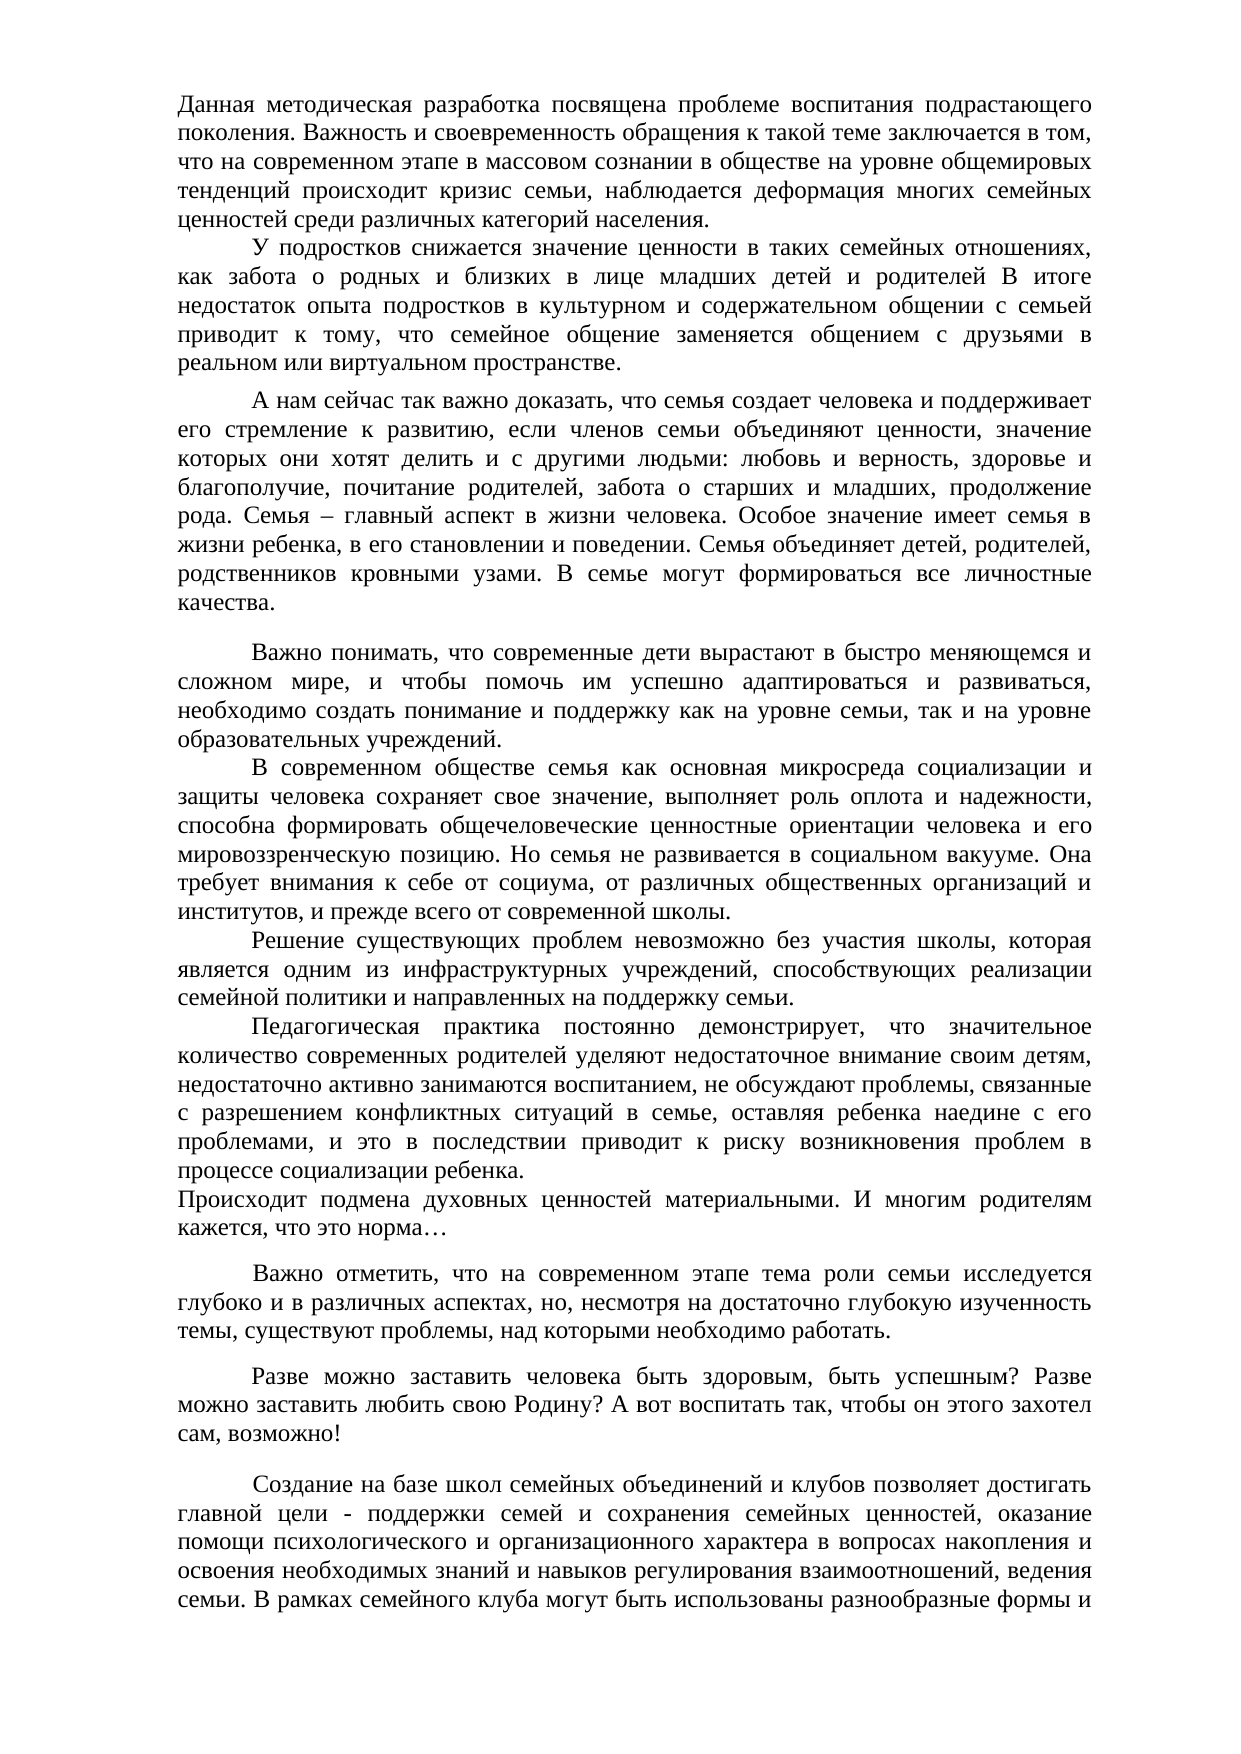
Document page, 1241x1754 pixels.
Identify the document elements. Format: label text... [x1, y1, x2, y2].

text Важно понимать, что современные дети вырастают в быстро меняющемся и сложном мире, и чтобы помочь им успешно адаптироваться и развиваться, необходимо создать понимание и поддержку как на уровне семьи, так и на уровне образовательных учреждений. [177, 637, 1093, 752]
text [177, 1469, 1093, 1613]
text У подростков снижается значение ценности в таких семейных отношениях, как забота о родных и близких в лице младших детей и родителей В итоге недостаток опыта подростков в культурном и содержательном общении с семьей приводит к тому, что семейное общение заменяется общением с друзьями в реальном или виртуальном пространстве. [177, 232, 1093, 376]
text Разве можно заставить человека быть здоровым, быть успешным? Разве можно заставить любить свою Родину? А вот воспитать так, чтобы он этого захотел сам, возможно! [177, 1361, 1093, 1447]
text А нам сейчас так важно доказать, что семья создает человека и поддерживает его стремление к развитию, если членов семьи объединяют ценности, значение которых они хотят делить и с другими людьми: любовь и верность, здоровье и благополучие, почитание родителей, забота о старших и младших, продолжение рода. Семья – главный аспект в жизни человека. Особое значение имеет семья в жизни ребенка, в его становлении и поведении. Семья объединяет детей, родителей, родственников кровными узами. В семье могут формироваться все личностные качества. [177, 386, 1093, 616]
text Данная методическая разработка посвящена проблеме воспитания подрастающего поколения. Важность и своевременность обращения к такой теме заключается в том, что на современном этапе в массовом сознании в обществе на уровне общемировых тенденций происходит кризис семьи, наблюдается деформация многих семейных ценностей среди различных категорий населения. [177, 89, 1093, 232]
text Решение существующих проблем невозможно без участия школы, которая является одним из инфраструктурных учреждений, способствующих реализации семейной политики и направленных на поддержку семьи. [177, 925, 1093, 1011]
text В современном обществе семья как основная микросреда социализации и защиты человека сохраняет свое значение, выполняет роль оплота и надежности, способна формировать общечеловеческие ценностные ориентации человека и его мировоззренческую позицию. Но семья не развивается в социальном вакууме. Она требует внимания к себе от социума, от различных общественных организаций и институтов, и прежде всего от современной школы. [177, 752, 1093, 925]
text Важно отметить, что на современном этапе тема роли семьи исследуется глубоко и в различных аспектах, но, несмотря на достаточно глубокую изученность темы, существуют проблемы, над которыми необходимо работать. [177, 1258, 1093, 1344]
text Происходит подмена духовных ценностей материальными. И многим родителям кажется, что это норма… [177, 1184, 1093, 1241]
text Педагогическая практика постоянно демонстрирует, что значительное количество современных родителей уделяют недостаточное внимание своим детям, недостаточно активно занимаются воспитанием, не обсуждают проблемы, связанные с разрешением конфликтных ситуаций в семье, оставляя ребенка наедине с его проблемами, и это в последствии приводит к риску возникновения проблем в процессе социализации ребенка. [177, 1011, 1093, 1184]
